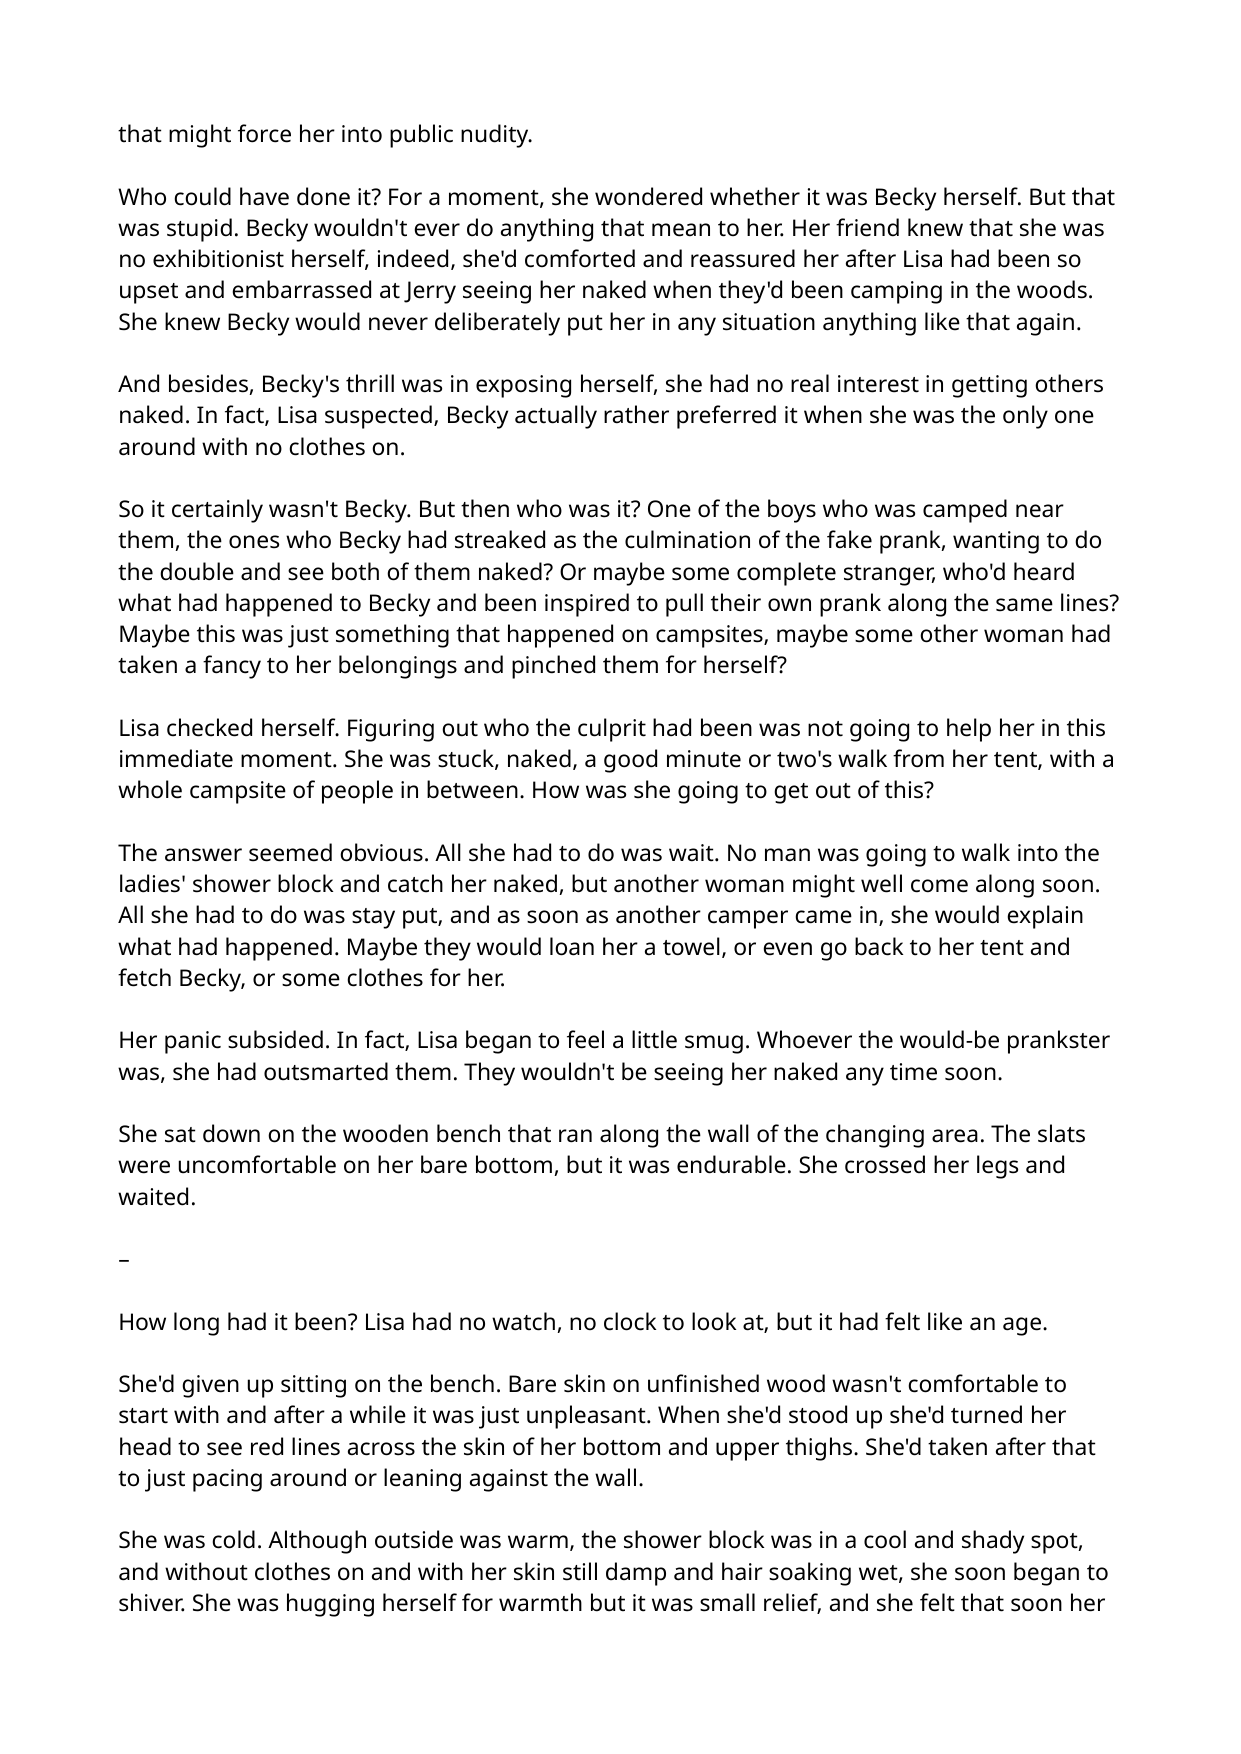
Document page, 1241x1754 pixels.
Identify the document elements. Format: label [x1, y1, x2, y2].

text [118, 118, 1122, 1618]
